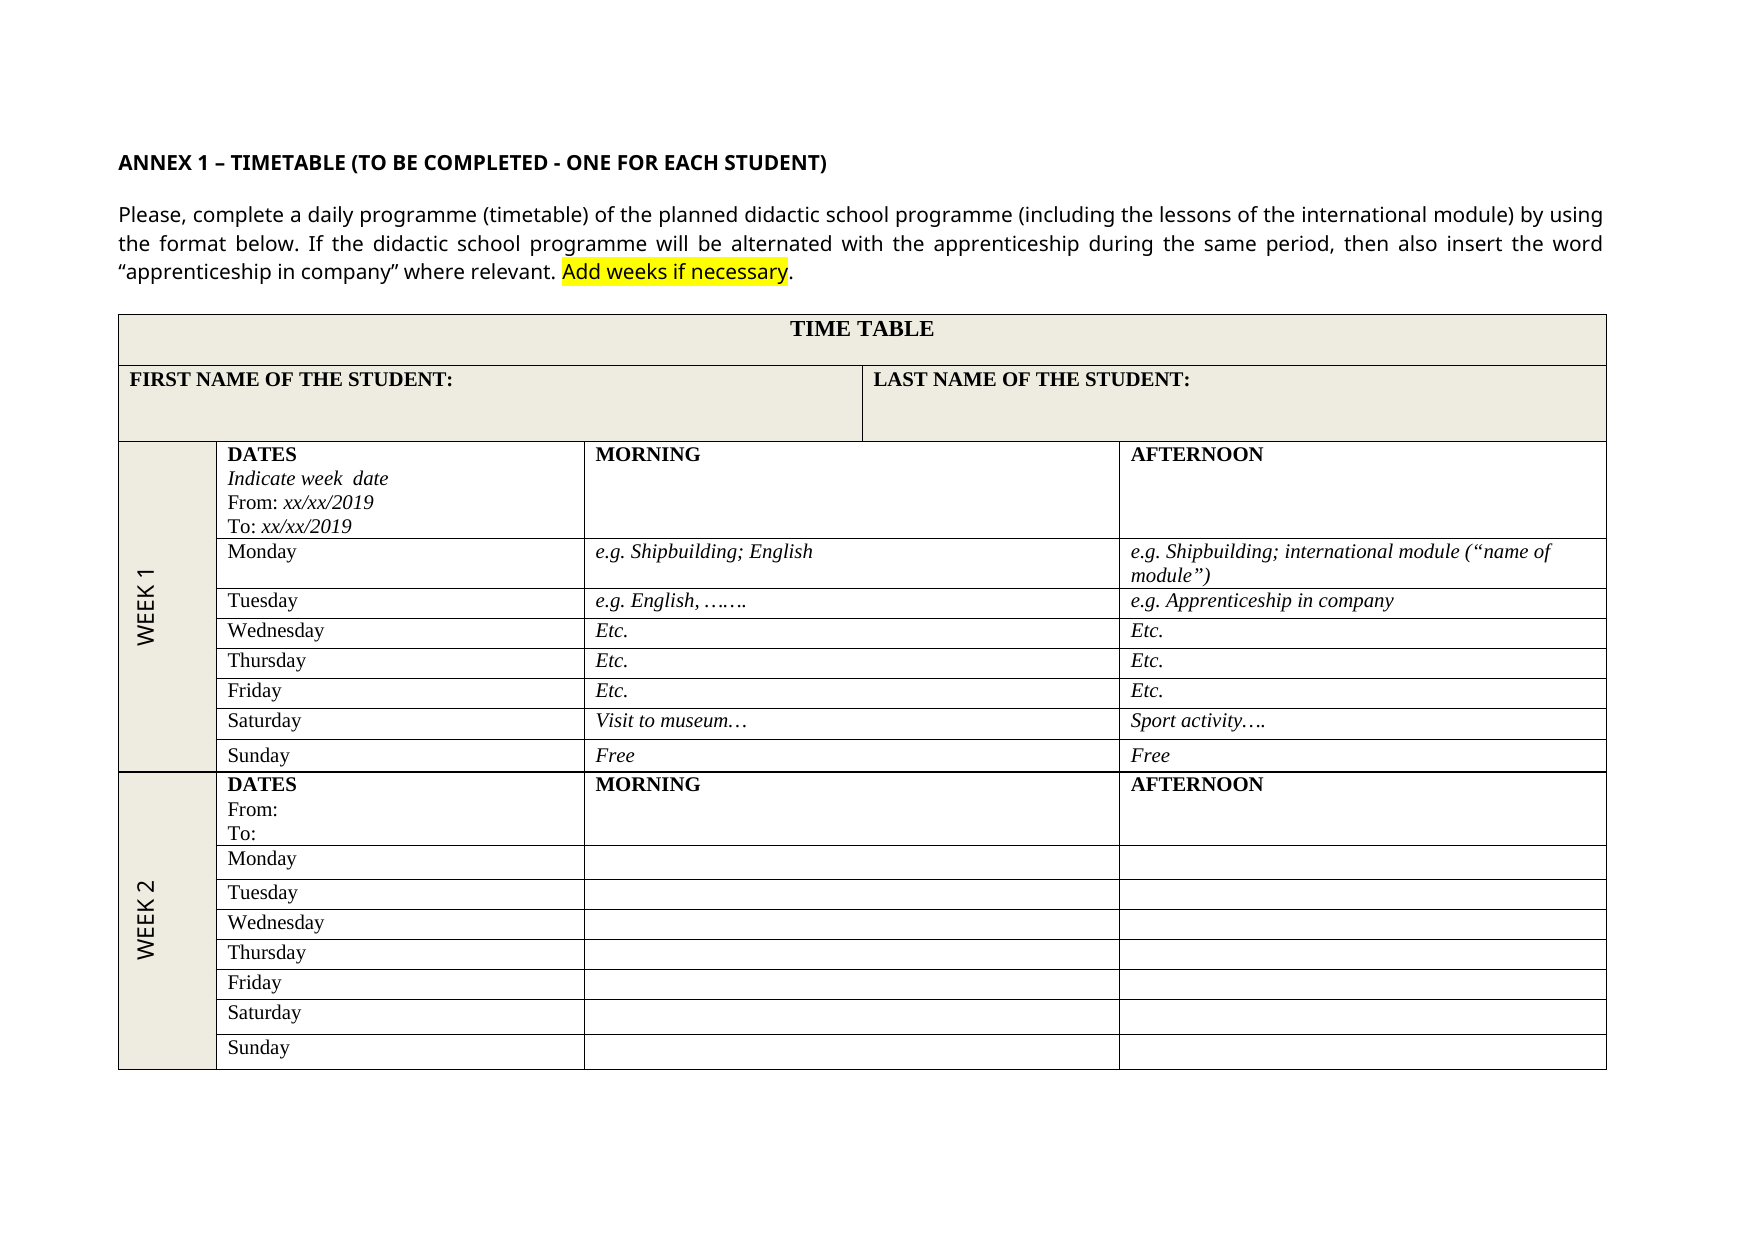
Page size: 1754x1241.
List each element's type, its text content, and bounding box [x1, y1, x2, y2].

text Please, complete a daily programme (timetable) of the planned didactic school programme (including the lessons of the international module) by using the format below. If the didactic school programme will be alternated with the apprenticeship during the same period, then also insert the word “apprenticeship in company” where relevant. Add weeks if necessary. [118, 200, 1606, 286]
table_cell [1120, 846, 1606, 879]
table_cell Etc. [1120, 649, 1606, 677]
table_cell [585, 1035, 1119, 1069]
table_cell DATES From: To: [217, 773, 584, 844]
table_cell AFTERNOON [1120, 773, 1606, 844]
table_cell [585, 880, 1119, 909]
table_cell Free [1120, 740, 1606, 771]
table_cell [585, 910, 1119, 939]
table_cell [1120, 940, 1606, 969]
table_cell Etc. [1120, 679, 1606, 707]
text ANNEX 1 – TIMETABLE (TO BE COMPLETED - ONE FOR EACH STUDENT) [118, 148, 1606, 176]
table_cell FIRST NAME OF THE STUDENT: [119, 366, 862, 441]
table_cell AFTERNOON [1120, 442, 1606, 538]
table_cell Wednesday [217, 910, 584, 939]
table_cell e.g. Apprenticeship in company [1120, 589, 1606, 617]
table_cell [585, 846, 1119, 879]
table_cell [1120, 910, 1606, 939]
table_cell MORNING [585, 442, 1119, 538]
table_cell Wednesday [217, 619, 584, 647]
table_header TIME TABLE [119, 315, 1606, 365]
table_cell Tuesday [217, 880, 584, 909]
table_cell e.g. English, ……. [585, 589, 1119, 617]
table_cell LAST NAME OF THE STUDENT: [863, 366, 1606, 441]
table_cell Thursday [217, 649, 584, 677]
table_cell MORNING [585, 773, 1119, 844]
table_cell e.g. Shipbuilding; English [585, 539, 1119, 587]
table_cell WEEK 1 [119, 442, 216, 771]
table_cell Thursday [217, 940, 584, 969]
table_cell Sport activity…. [1120, 709, 1606, 739]
table_cell Etc. [585, 679, 1119, 707]
table_cell Friday [217, 679, 584, 707]
table_cell Monday [217, 846, 584, 879]
table_cell Tuesday [217, 589, 584, 617]
table_cell [585, 1000, 1119, 1034]
table_cell Visit to museum… [585, 709, 1119, 739]
table_cell Etc. [1120, 619, 1606, 647]
table_cell [1120, 970, 1606, 999]
table_cell Saturday [217, 1000, 584, 1034]
table_cell Free [585, 740, 1119, 771]
table_cell [1120, 1035, 1606, 1069]
table_cell [585, 970, 1119, 999]
table_cell Etc. [585, 649, 1119, 677]
table_cell e.g. Shipbuilding; international module (“name of module”) [1120, 539, 1606, 587]
table_cell Monday [217, 539, 584, 587]
table_cell Etc. [585, 619, 1119, 647]
table_cell Sunday [217, 740, 584, 771]
table_cell Saturday [217, 709, 584, 739]
table_cell Friday [217, 970, 584, 999]
table_cell WEEK 2 [119, 773, 216, 1069]
table_cell [1120, 1000, 1606, 1034]
table_cell DATES Indicate week date From: xx/xx/2019 To: xx/xx/2019 [217, 442, 584, 538]
table_cell Sunday [217, 1035, 584, 1069]
table_cell [1120, 880, 1606, 909]
table_cell [585, 940, 1119, 969]
